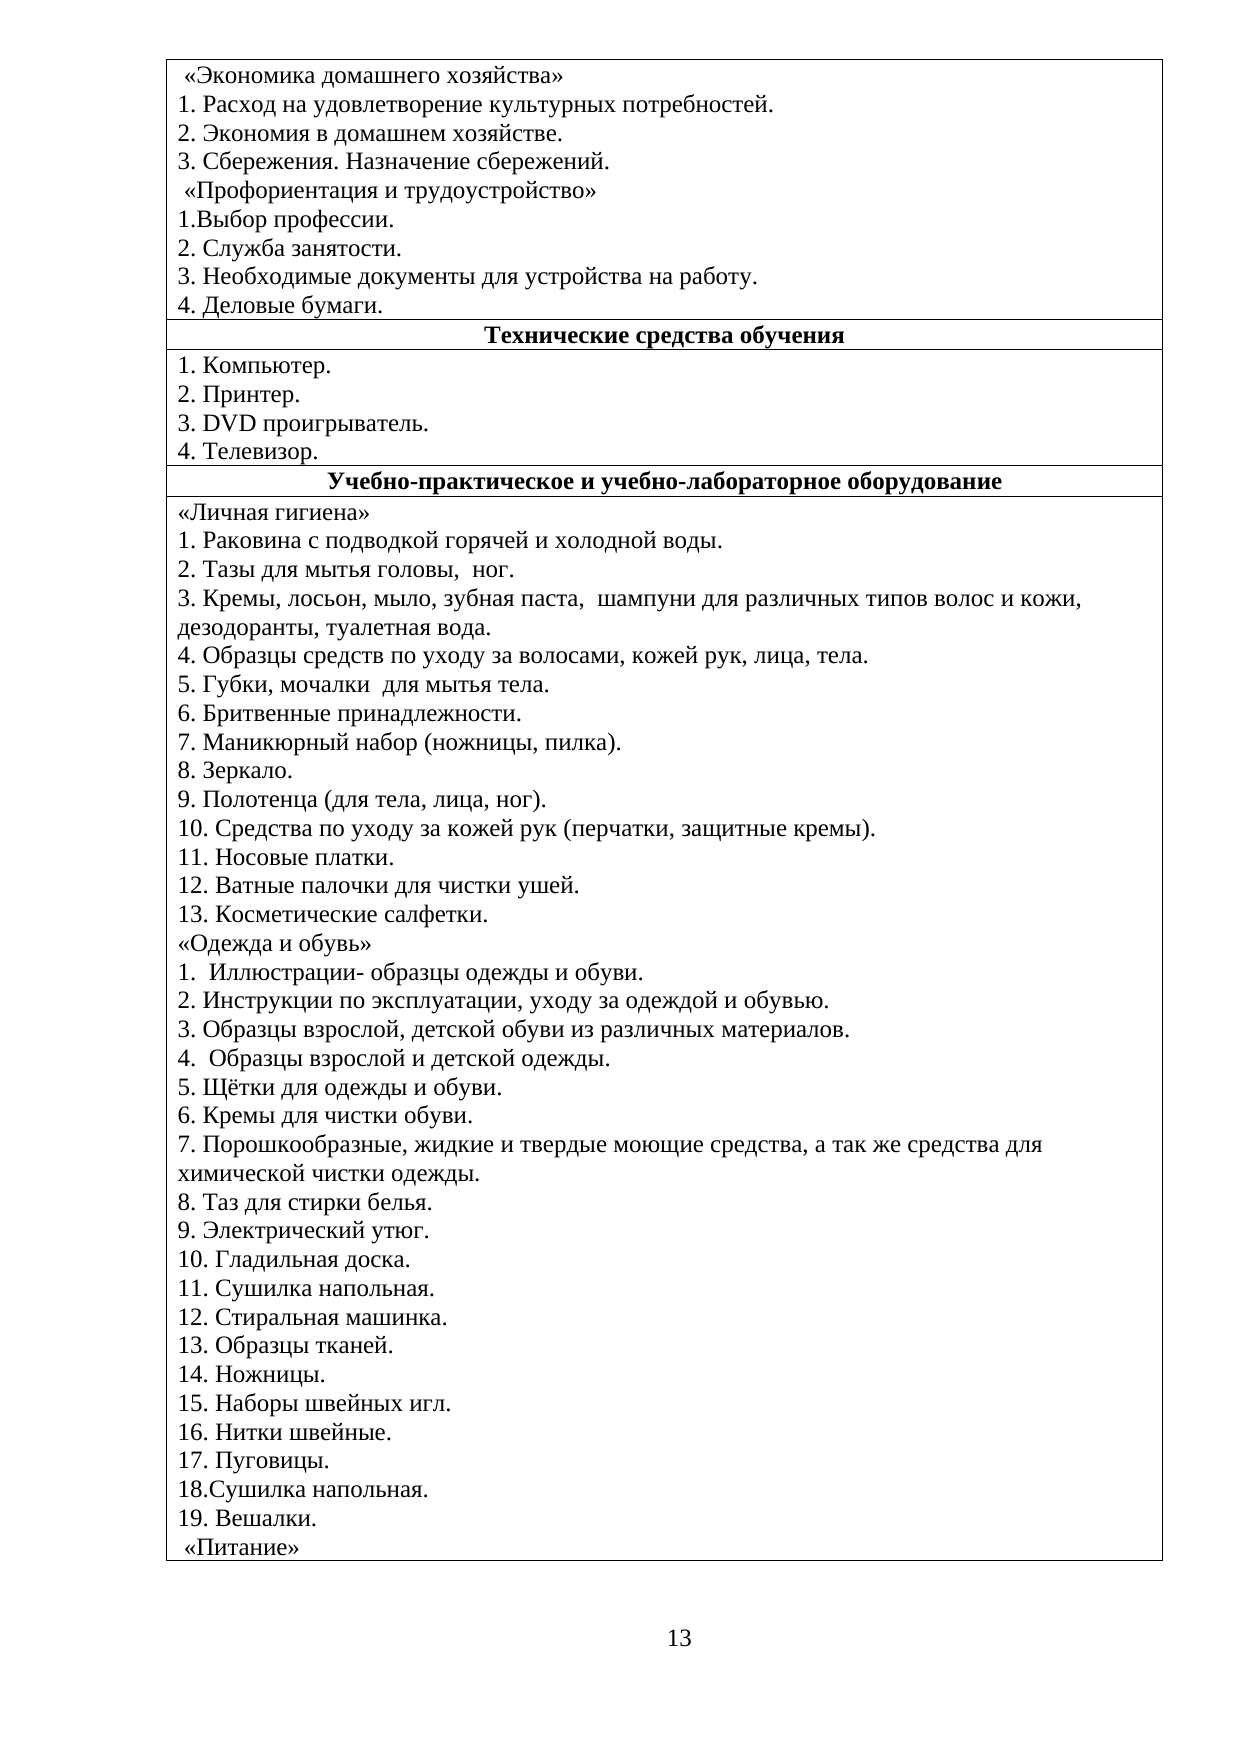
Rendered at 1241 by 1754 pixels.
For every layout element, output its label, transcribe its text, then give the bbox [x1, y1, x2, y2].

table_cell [167, 497, 1162, 1560]
table_cell 1. Компьютер. 2. Принтер. 3. DVD проигрыватель. 4. Телевизор. [167, 350, 1162, 465]
table_cell Учебно-практическое и учебно-лабораторное оборудование [167, 466, 1162, 496]
table_cell Технические средства обучения [167, 320, 1162, 349]
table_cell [167, 60, 1162, 319]
